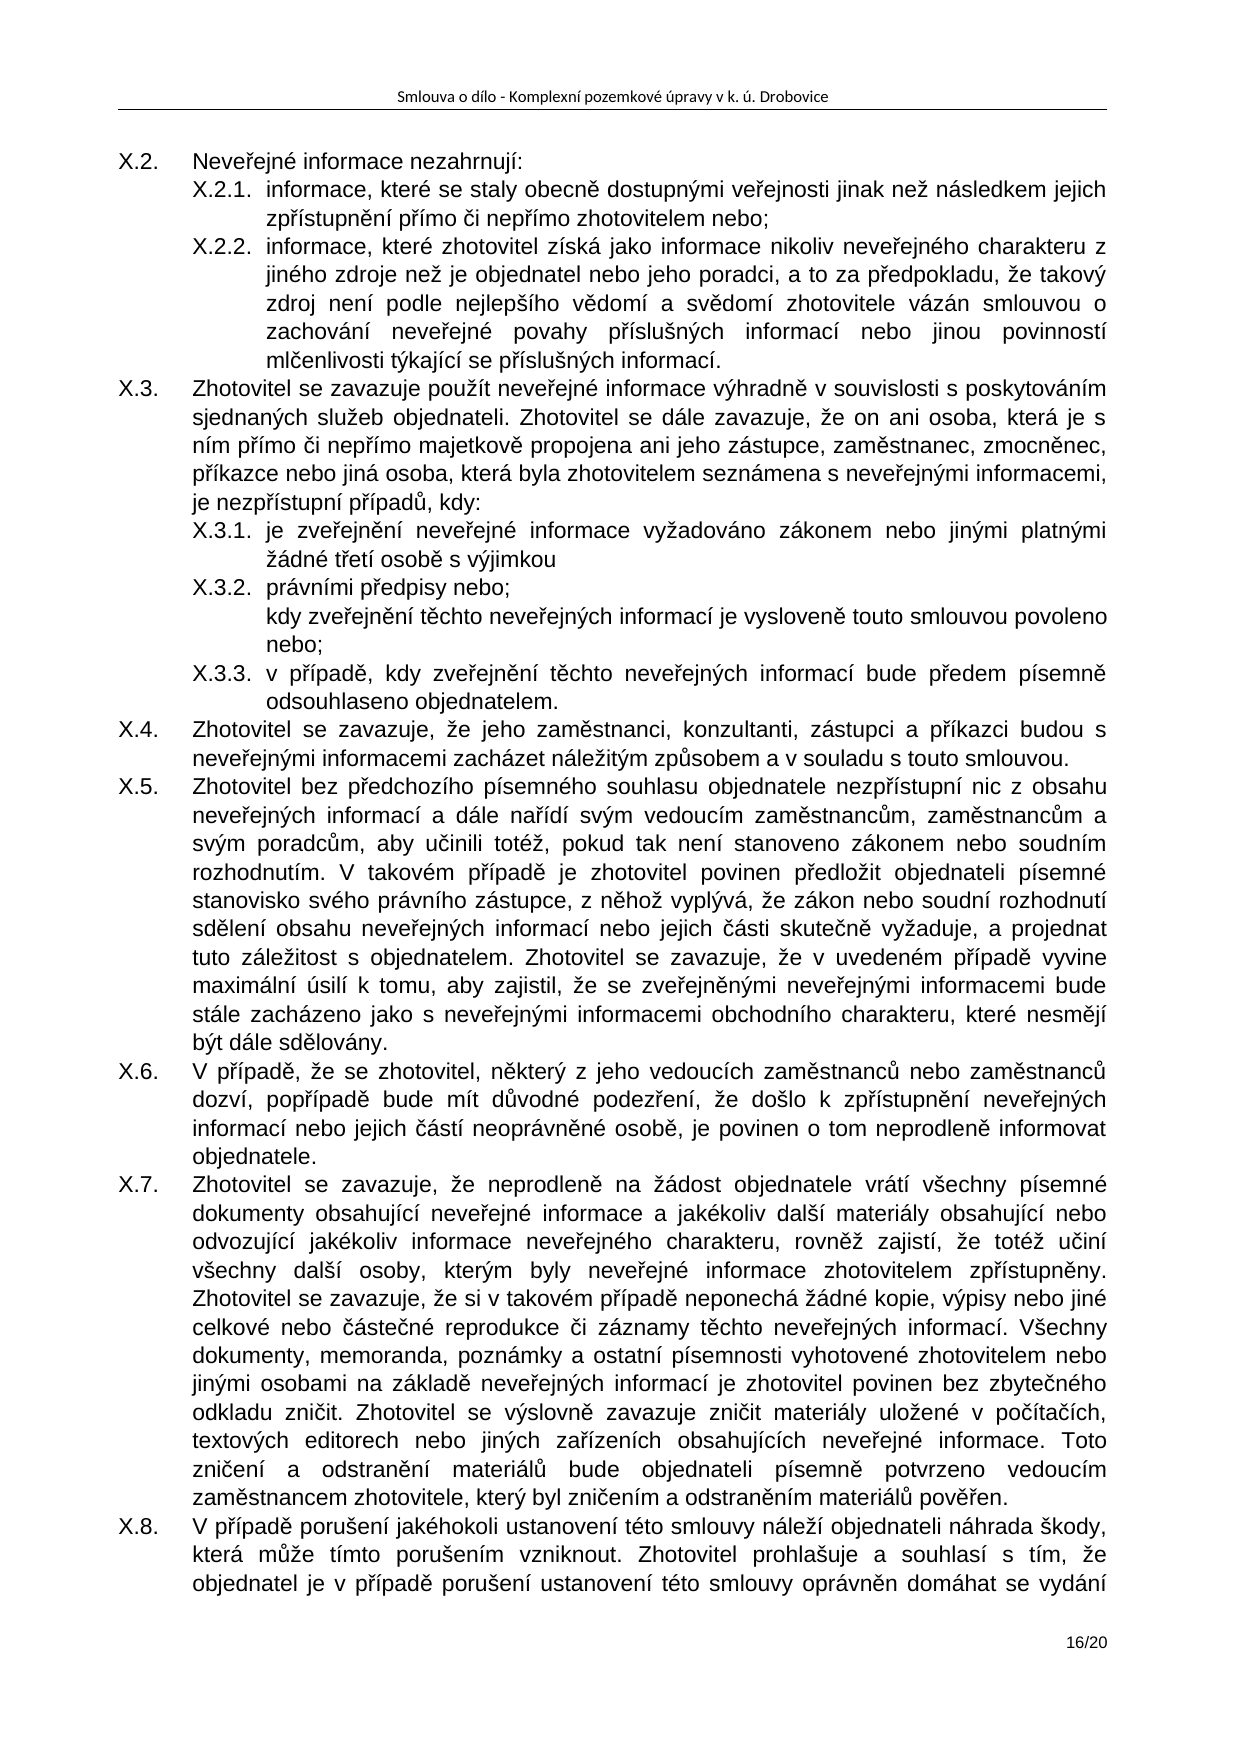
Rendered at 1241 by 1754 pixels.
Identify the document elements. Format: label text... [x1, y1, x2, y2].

text právními předpisy nebo; [192, 574, 1107, 601]
list Zhotovitel se zavazuje použít neveřejné informace výhradně v souvislosti s poskytováním sjednaných služeb objednateli. Zhotovitel se dále zavazuje, že on ani osoba, která je s ním přímo či nepřímo majetkově propojena ani jeho zástupce, zaměstnanec, zmocněnec, příkazce nebo jiná osoba, která byla zhotovitelem seznámena s neveřejnými informacemi, je nezpřístupní případů, kdy: [118, 375, 1107, 515]
text je zveřejnění neveřejné informace vyžadováno zákonem nebo jinými platnými žádné třetí osobě s výjimkou [192, 517, 1107, 572]
text informace, které zhotovitel získá jako informace nikoliv neveřejného charakteru z jiného zdroje než je objednatel nebo jeho poradci, a to za předpokladu, že takový zdroj není podle nejlepšího vědomí a svědomí zhotovitele vázán smlouvou o zachování neveřejné povahy příslušných informací nebo jinou povinností mlčenlivosti týkající se příslušných informací. [192, 233, 1107, 373]
list Zhotovitel se zavazuje, že jeho zaměstnanci, konzultanti, zástupci a příkazci budou s neveřejnými informacemi zacházet náležitým způsobem a v souladu s touto smlouvou. [118, 716, 1107, 771]
list V případě, že se zhotovitel, některý z jeho vedoucích zaměstnanců nebo zaměstnanců dozví, popřípadě bude mít důvodné podezření, že došlo k zpřístupnění neveřejných informací nebo jejich částí neoprávněné osobě, je povinen o tom neprodleně informovat objednatele. [118, 1058, 1107, 1169]
list Neveřejné informace nezahrnují: [118, 148, 1107, 174]
list Zhotovitel se zavazuje, že neprodleně na žádost objednatele vrátí všechny písemné dokumenty obsahující neveřejné informace a jakékoliv další materiály obsahující nebo odvozující jakékoliv informace neveřejného charakteru, rovněž zajistí, že totéž učiní všechny další osoby, kterým byly neveřejné informace zhotovitelem zpřístupněny. Zhotovitel se zavazuje, že si v takovém případě neponechá žádné kopie, výpisy nebo jiné celkové nebo částečné reprodukce či záznamy těchto neveřejných informací. Všechny dokumenty, memoranda, poznámky a ostatní písemnosti vyhotovené zhotovitelem nebo jinými osobami na základě neveřejných informací je zhotovitel povinen bez zbytečného odkladu zničit. Zhotovitel se výslovně zavazuje zničit materiály uložené v počítačích, textových editorech nebo jiných zařízeních obsahujících neveřejné informace. Toto zničení a odstranění materiálů bude objednateli písemně potvrzeno vedoucím zaměstnancem zhotovitele, který byl zničením a odstraněním materiálů pověřen. [118, 1171, 1107, 1511]
list kdy zveřejnění těchto neveřejných informací je vysloveně touto smlouvou povoleno nebo; [266, 603, 1107, 657]
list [118, 1513, 1107, 1596]
list Zhotovitel bez předchozího písemného souhlasu objednatele nezpřístupní nic z obsahu neveřejných informací a dále nařídí svým vedoucím zaměstnancům, zaměstnancům a svým poradcům, aby učinili totéž, pokud tak není stanoveno zákonem nebo soudním rozhodnutím. V takovém případě je zhotovitel povinen předložit objednateli písemné stanovisko svého právního zástupce, z něhož vyplývá, že zákon nebo soudní rozhodnutí sdělení obsahu neveřejných informací nebo jejich části skutečně vyžaduje, a projednat tuto záležitost s objednatelem. Zhotovitel se zavazuje, že v uvedeném případě vyvine maximální úsilí k tomu, aby zajistil, že se zveřejněnými neveřejnými informacemi bude stále zacházeno jako s neveřejnými informacemi obchodního charakteru, které nesmějí být dále sdělovány. [118, 773, 1107, 1056]
text v případě, kdy zveřejnění těchto neveřejných informací bude předem písemně odsouhlaseno objednatelem. [192, 659, 1107, 714]
text informace, které se staly obecně dostupnými veřejnosti jinak než následkem jejich zpřístupnění přímo či nepřímo zhotovitelem nebo; [192, 176, 1107, 231]
